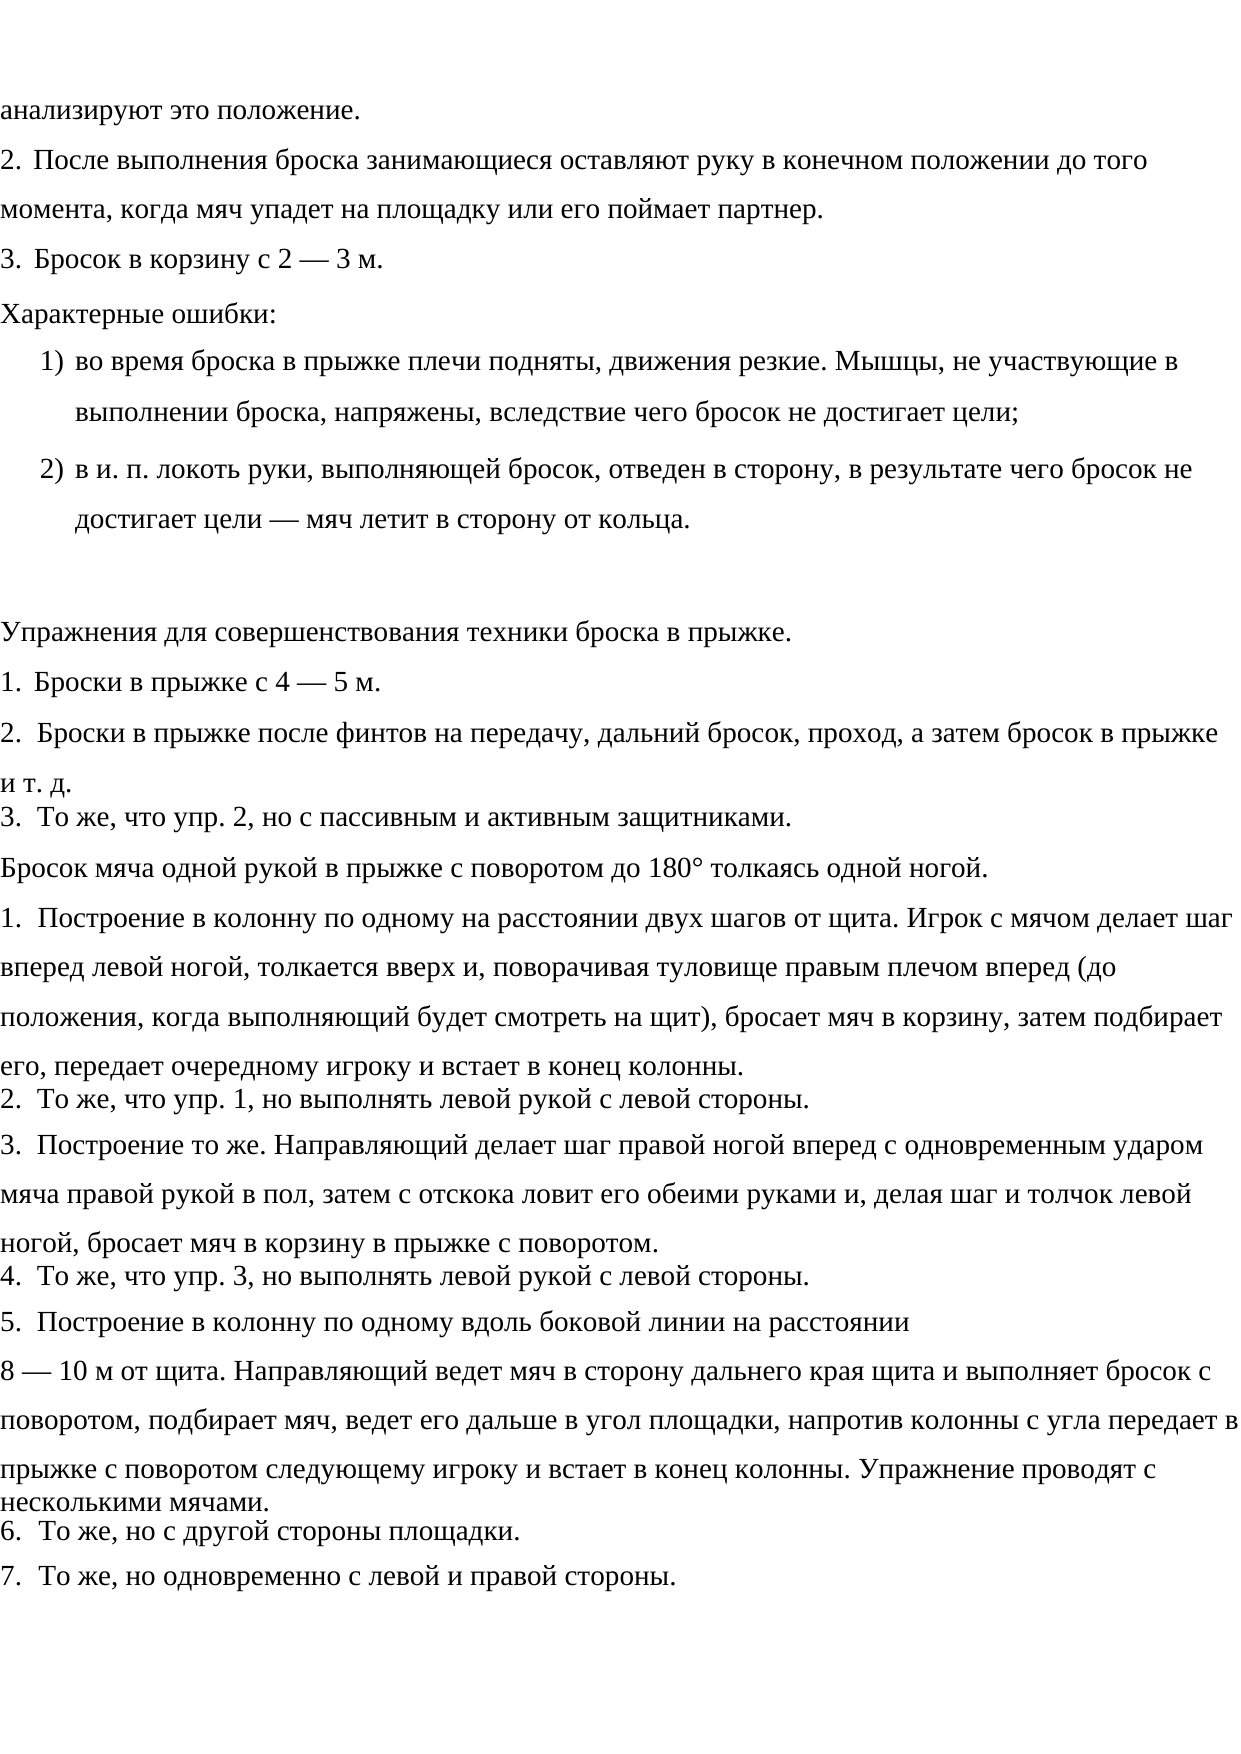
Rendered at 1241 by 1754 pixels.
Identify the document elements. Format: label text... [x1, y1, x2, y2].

list Броски в прыжке после финтов на передачу, дальний бросок, проход, а затем бросок в прыжке и т. д. [0, 702, 1240, 803]
list в и. п. локоть руки, выполняющей бросок, отведен в сторону, в результате чего бросок не достигает цели — мяч летит в сторону от кольца. [39, 439, 1240, 539]
list То же, но с другой стороны площадки. [0, 1517, 1240, 1546]
list То же, что упр. 3, но выполнять левой рукой с левой стороны. [0, 1262, 1240, 1292]
list То же, что упр. 1, но выполнять левой рукой с левой стороны. [0, 1085, 1240, 1114]
list Построение в колонну по одному вдоль боковой линии на расстоянии [0, 1292, 1240, 1341]
list То же, но одновременно с левой и правой стороны. [0, 1562, 1240, 1591]
list во время броска в прыжке плечи подняты, движения резкие. Мышцы, не участвующие в выполнении броска, напряжены, вследствие чего бросок не достигает цели; [39, 330, 1240, 432]
list Броски в прыжке с 4 — 5 м. [0, 651, 1240, 702]
text 8 — 10 м от щита. Направляющий ведет мяч в сторону дальнего края щита и выполняет бросок с поворотом, подбирает мяч, ведет его дальше в угол площадки, напротив колонны с угла передает в прыжке с поворотом следующему игроку и встает в конец колонны. Упражнение проводят с [0, 1341, 1240, 1488]
text несколькими мячами. [0, 1488, 1240, 1517]
list После выполнения броска занимающиеся оставляют руку в конечном положении до того момента, когда мяч упадет на площадку или его поймает партнер. [0, 129, 1240, 228]
text Характерные ошибки: [0, 301, 1240, 330]
list То же, что упр. 2, но с пассивным и активным защитниками. [0, 803, 1240, 832]
list Бросок в корзину с 2 — 3 м. [0, 228, 1240, 278]
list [0, 80, 1240, 129]
text Упражнения для совершенствования техники броска в прыжке. [0, 601, 1240, 651]
list Построение то же. Направляющий делает шаг правой ногой вперед с одновременным ударом мяча правой рукой в пол, затем с отскока ловит его обеими руками и, делая шаг и толчок левой ногой, бросает мяч в корзину в прыжке с поворотом. [0, 1116, 1240, 1262]
text Бросок мяча одной рукой в прыжке с поворотом до 180° толкаясь одной ногой. [0, 837, 1240, 887]
list Построение в колонну по одному на расстоянии двух шагов от щита. Игрок с мячом делает шаг вперед левой ногой, толкается вверх и, поворачивая туловище правым плечом вперед (до положения, когда выполняющий будет смотреть на щит), бросает мяч в корзину, затем подбирает его, передает очередному игроку и встает в конец колонны. [0, 887, 1240, 1085]
